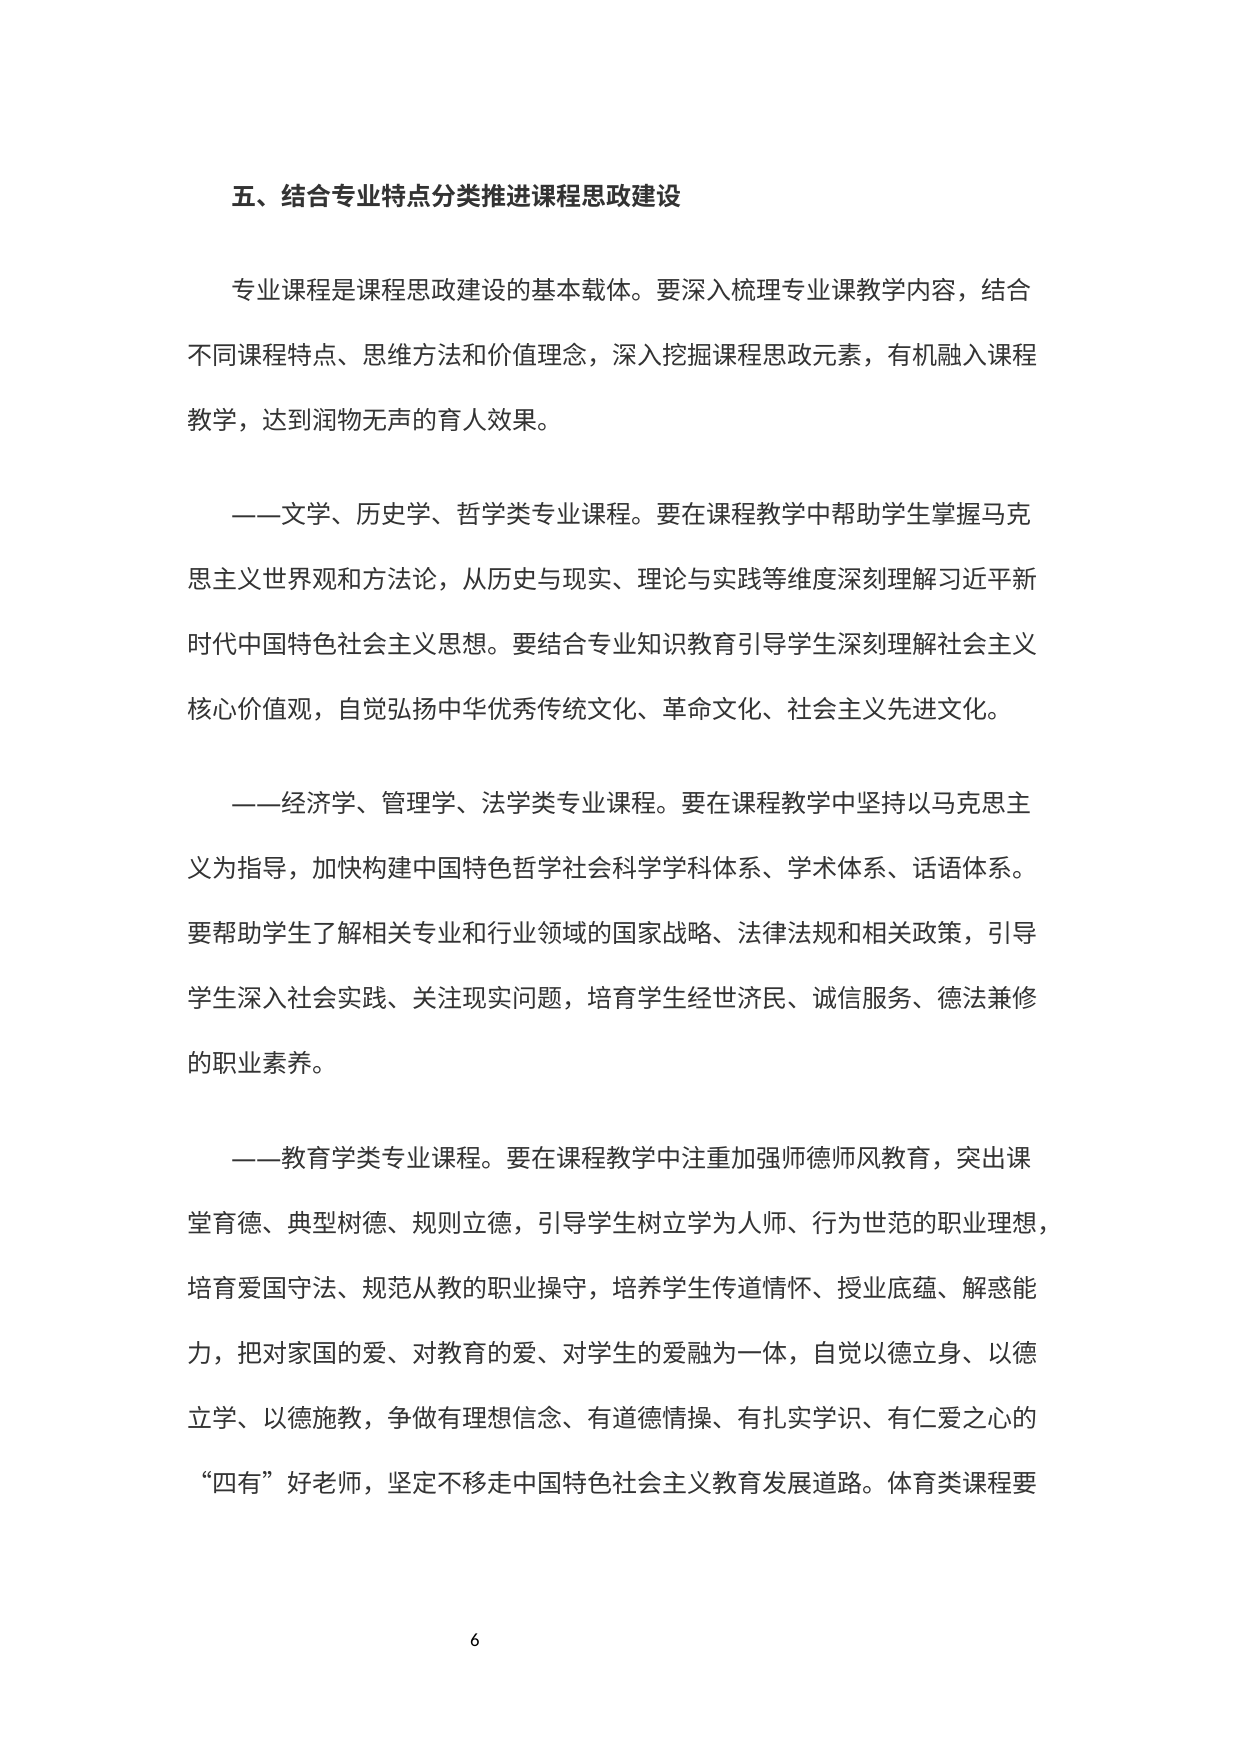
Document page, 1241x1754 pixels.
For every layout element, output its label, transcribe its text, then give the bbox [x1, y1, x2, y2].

text ——文学、历史学、哲学类专业课程。要在课程教学中帮助学生掌握马克思主义世界观和方法论，从历史与现实、理论与实践等维度深刻理解习近平新时代中国特色社会主义思想。要结合专业知识教育引导学生深刻理解社会主义核心价值观，自觉弘扬中华优秀传统文化、革命文化、社会主义先进文化。 [187, 480, 1053, 740]
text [187, 1124, 1053, 1514]
text 五、结合专业特点分类推进课程思政建设 [187, 162, 1053, 227]
text 专业课程是课程思政建设的基本载体。要深入梳理专业课教学内容，结合不同课程特点、思维方法和价值理念，深入挖掘课程思政元素，有机融入课程教学，达到润物无声的育人效果。 [187, 256, 1053, 451]
text ——经济学、管理学、法学类专业课程。要在课程教学中坚持以马克思主义为指导，加快构建中国特色哲学社会科学学科体系、学术体系、话语体系。要帮助学生了解相关专业和行业领域的国家战略、法律法规和相关政策，引导学生深入社会实践、关注现实问题，培育学生经世济民、诚信服务、德法兼修的职业素养。 [187, 769, 1053, 1094]
